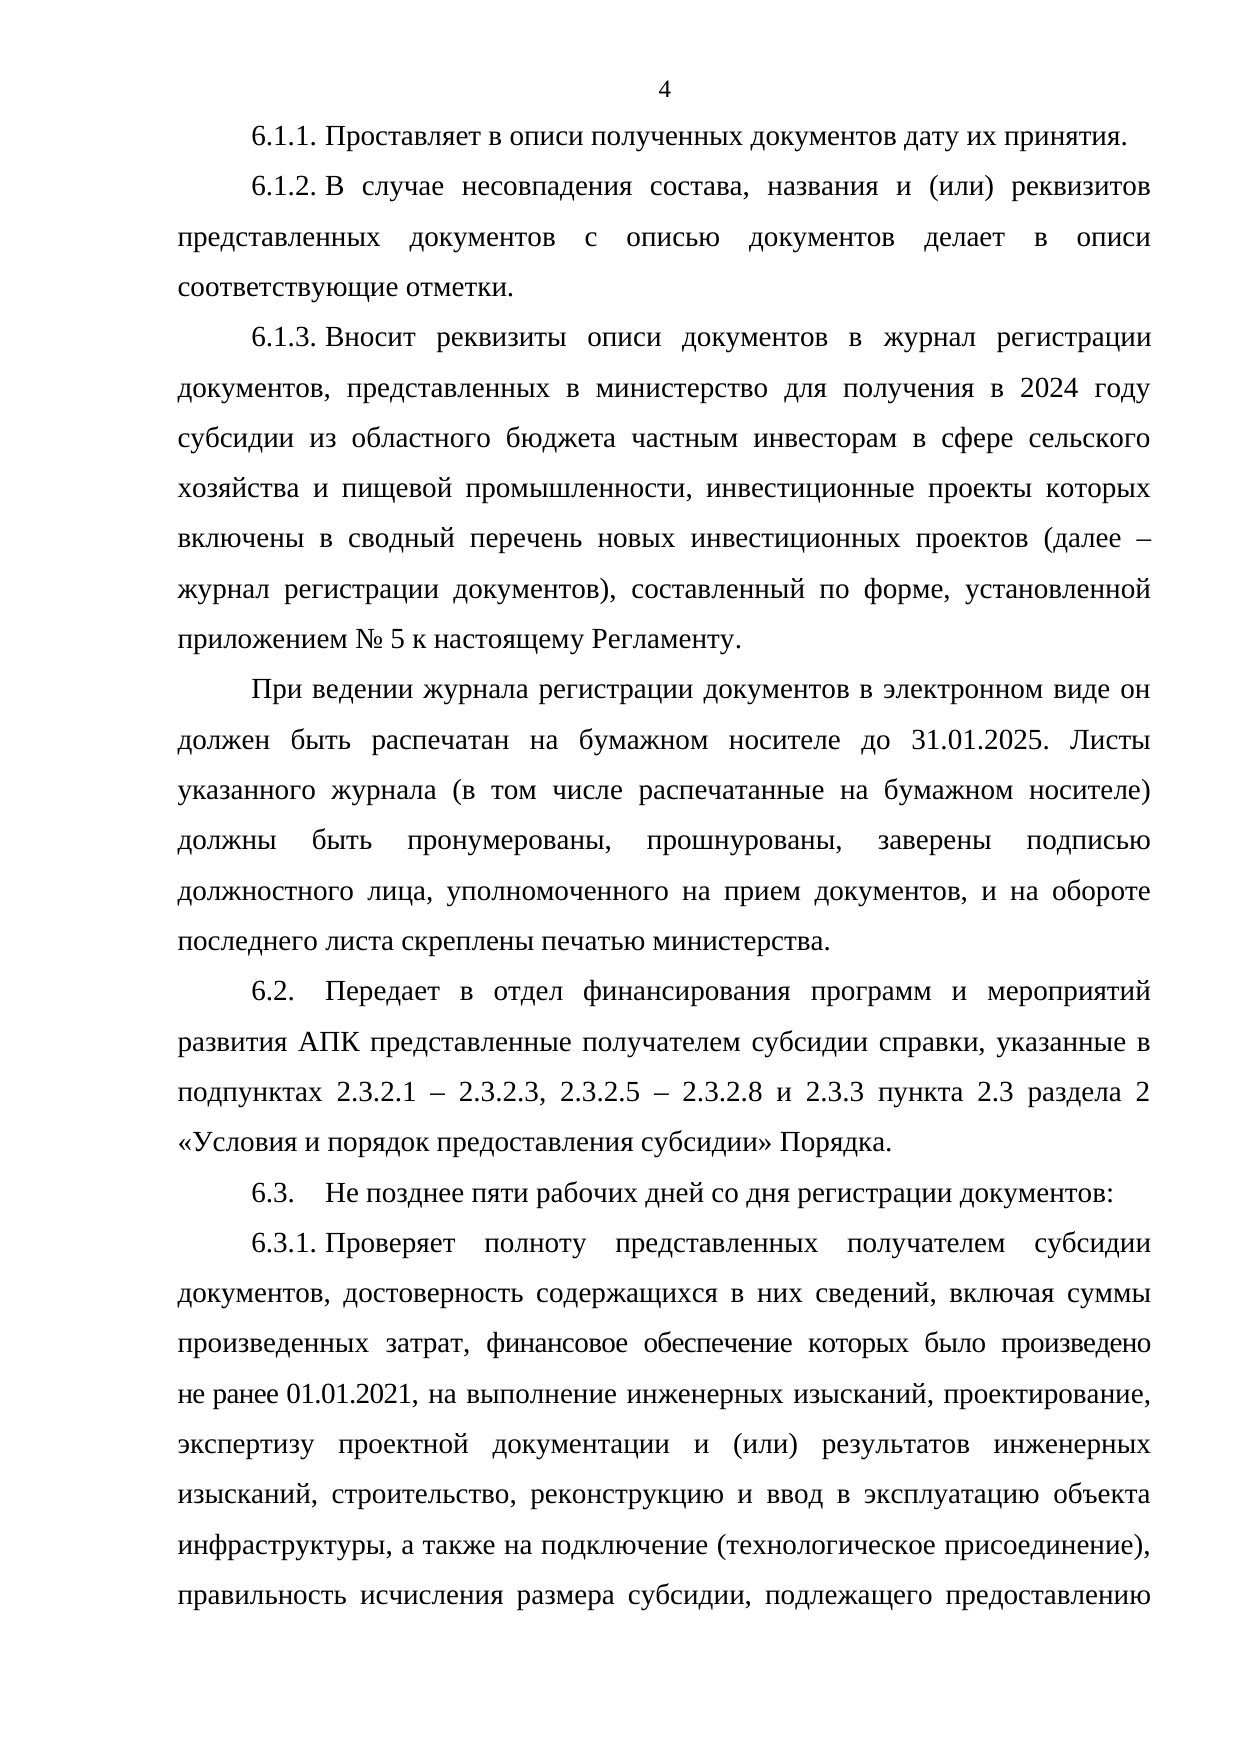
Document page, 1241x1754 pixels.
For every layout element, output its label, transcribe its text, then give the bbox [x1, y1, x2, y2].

list Передает в отдел финансирования программ и мероприятий развития АПК представленные получателем субсидии справки, указанные в подпунктах 2.3.2.1 – 2.3.2.3, 2.3.2.5 – 2.3.2.8 и 2.3.3 пункта 2.3 раздела 2 «Условия и порядок предоставления субсидии» Порядка. [177, 973, 1152, 1158]
list В случае несовпадения состава, названия и (или) реквизитов представленных документов с описью документов делает в описи соответствующие отметки. [177, 168, 1152, 303]
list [177, 1225, 1152, 1611]
list При ведении журнала регистрации документов в электронном виде он должен быть распечатан на бумажном носителе до 31.01.2025. Листы указанного журнала (в том числе распечатанные на бумажном носителе) должны быть пронумерованы, прошнурованы, заверены подписью должностного лица, уполномоченного на прием документов, и на обороте последнего листа скреплены печатью министерства. [177, 672, 1152, 957]
list Вносит реквизиты описи документов в журнал регистрации документов, представленных в министерство для получения в 2024 году субсидии из областного бюджета частным инвесторам в сфере сельского хозяйства и пищевой промышленности, инвестиционные проекты которых включены в сводный перечень новых инвестиционных проектов (далее – журнал регистрации документов), составленный по форме, установленной приложением № 5 к настоящему Регламенту. [177, 319, 1152, 655]
list Не позднее пяти рабочих дней со дня регистрации документов: [177, 1175, 1152, 1208]
list Проставляет в описи полученных документов дату их принятия. [177, 118, 1152, 152]
